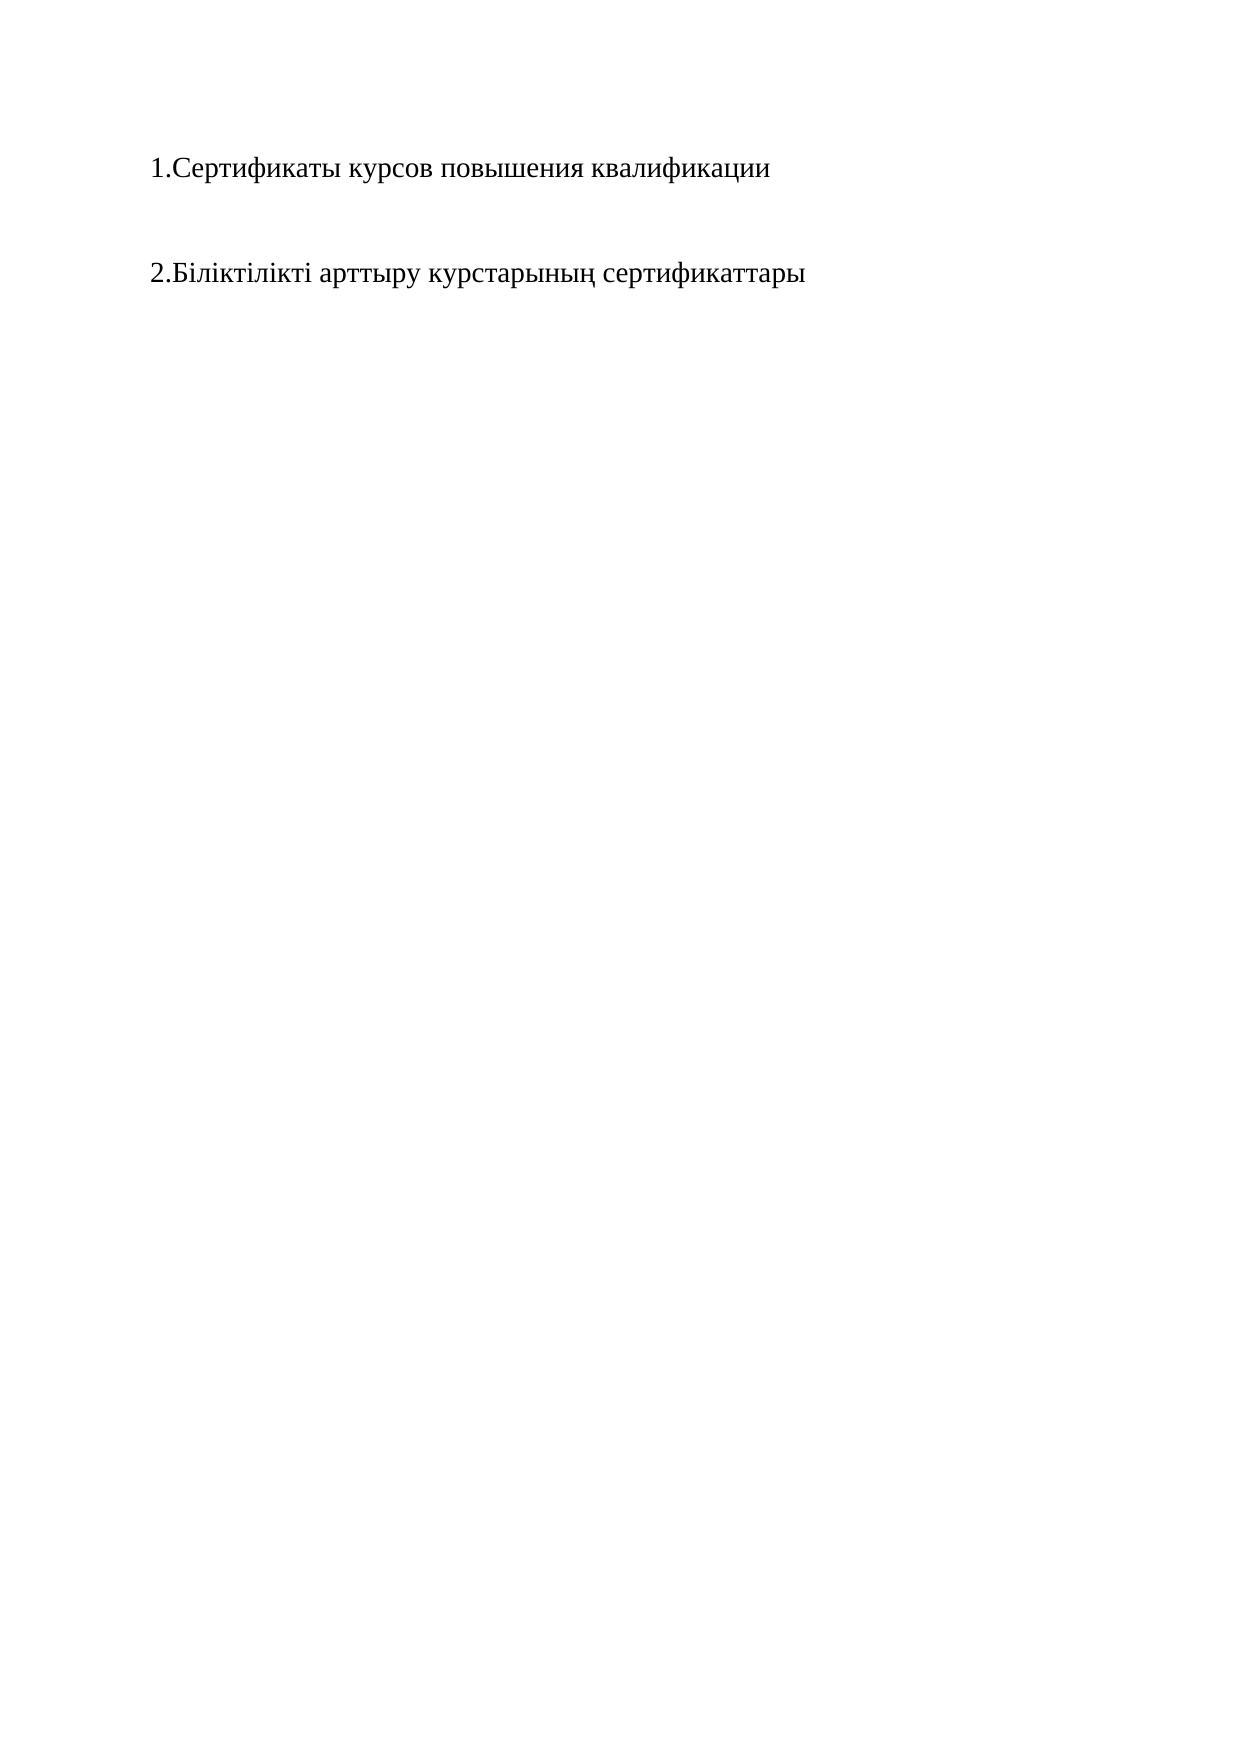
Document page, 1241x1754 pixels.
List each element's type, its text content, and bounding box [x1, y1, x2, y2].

text 2.Біліктілікті арттыру курстарының сертификаттары [150, 256, 1090, 289]
text 1.Сертификаты курсов повышения квалификации [150, 150, 1090, 183]
